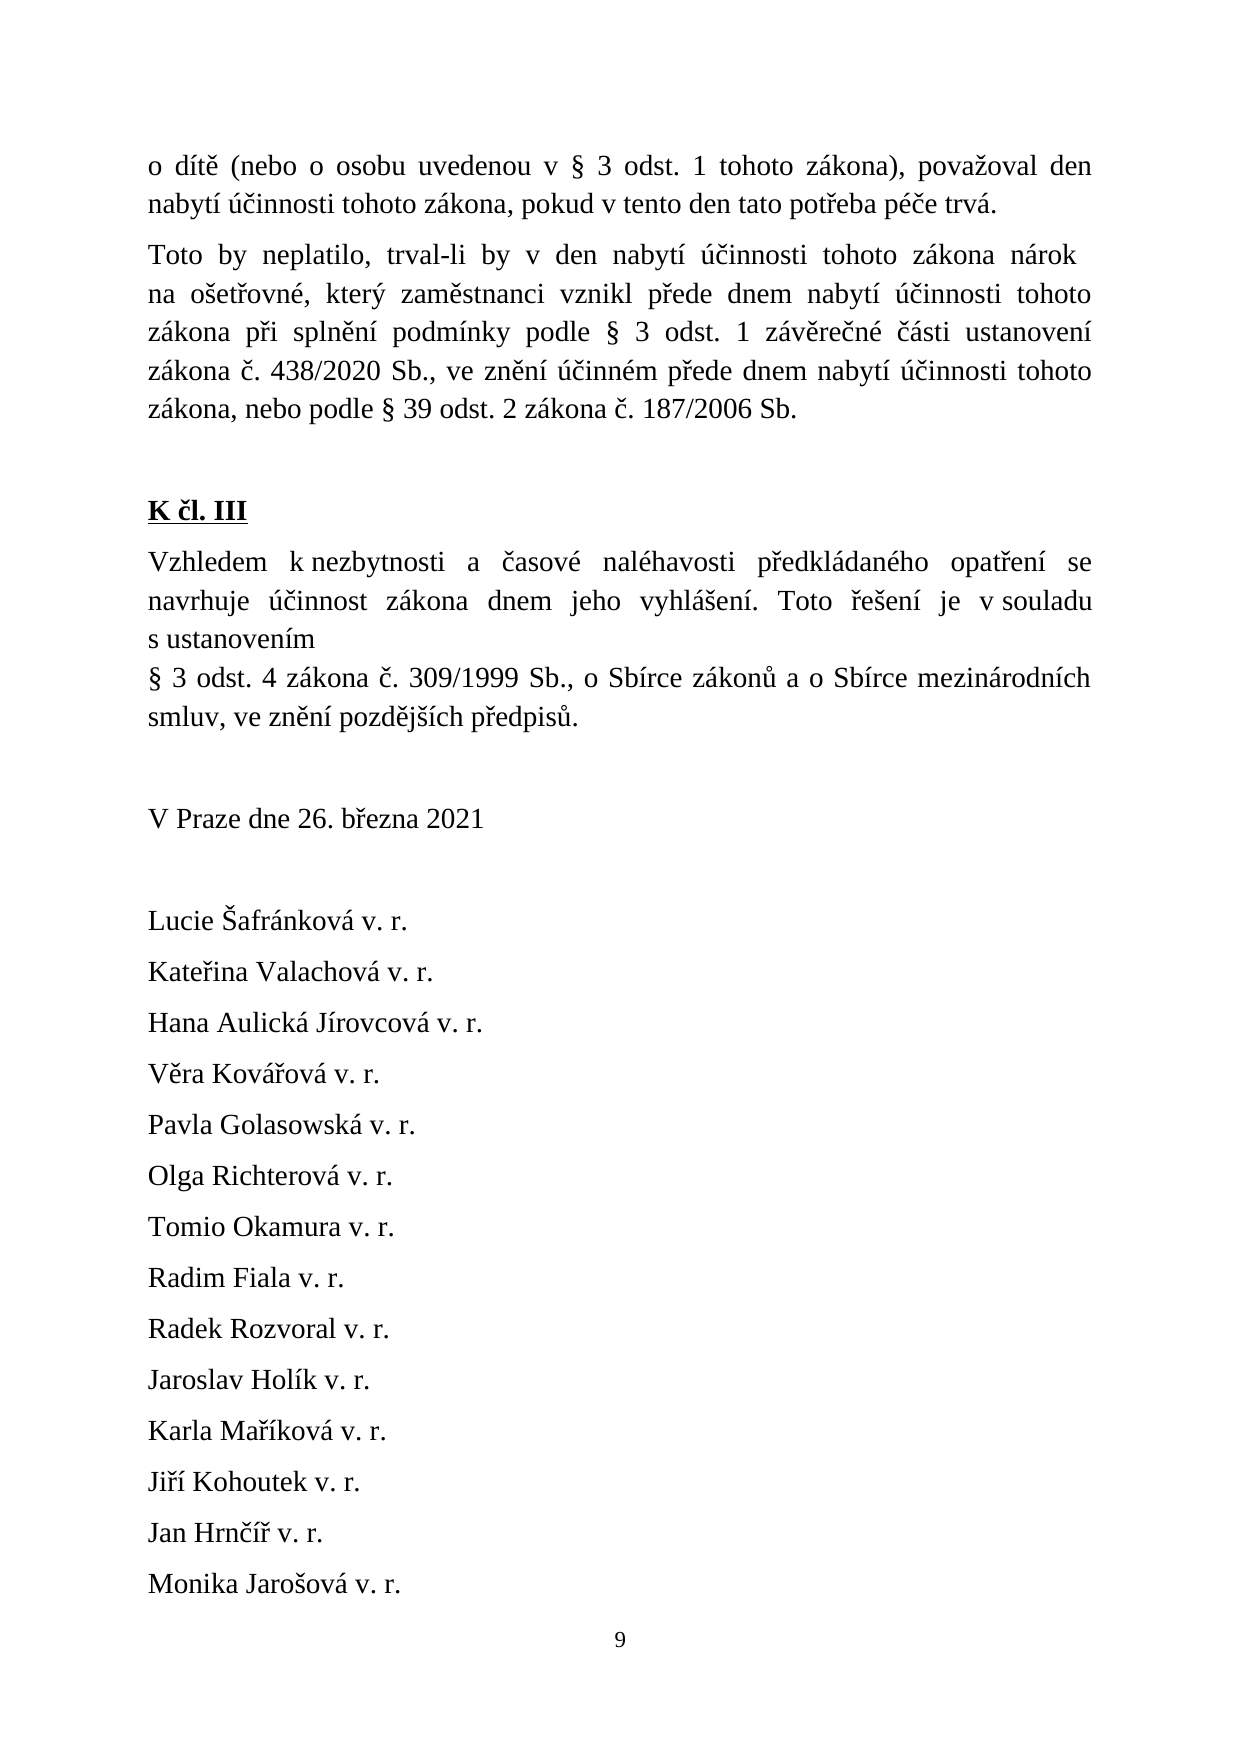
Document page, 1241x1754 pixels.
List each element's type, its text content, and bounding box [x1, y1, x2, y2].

text Lucie Šafránková v. r. [148, 903, 1093, 936]
text Karla Maříková v. r. [148, 1413, 1093, 1447]
text Olga Richterová v. r. [148, 1158, 1093, 1192]
text Radim Fiala v. r. [148, 1260, 1093, 1294]
text Monika Jarošová v. r. [148, 1566, 1093, 1600]
text Hana Aulická Jírovcová v. r. [148, 1005, 1093, 1038]
text Jan Hrnčíř v. r. [148, 1515, 1093, 1549]
text Radek Rozvoral v. r. [148, 1311, 1093, 1345]
text Toto by neplatilo, trval-li by v den nabytí účinnosti tohoto zákona nárok na ošetřovné, který zaměstnanci vznikl přede dnem nabytí účinnosti tohoto zákona při splnění podmínky podle § 3 odst. 1 závěrečné části ustanovení zákona č. 438/2020 Sb., ve znění účinném přede dnem nabytí účinnosti tohoto zákona, nebo podle § 39 odst. 2 zákona č. 187/2006 Sb. [148, 237, 1093, 425]
text Vzhledem k nezbytnosti a časové naléhavosti předkládaného opatření se navrhuje účinnost zákona dnem jeho vyhlášení. Toto řešení je v souladu s ustanovením § 3 odst. 4 zákona č. 309/1999 Sb., o Sbírce zákonů a o Sbírce mezinárodních smluv, ve znění pozdějších předpisů. [148, 544, 1093, 732]
text Jiří Kohoutek v. r. [148, 1464, 1093, 1498]
text Pavla Golasowská v. r. [148, 1107, 1093, 1141]
text Kateřina Valachová v. r. [148, 954, 1093, 987]
text Jaroslav Holík v. r. [148, 1362, 1093, 1396]
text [148, 148, 1093, 220]
text Věra Kovářová v. r. [148, 1056, 1093, 1089]
text K čl. III [148, 493, 1093, 527]
text Tomio Okamura v. r. [148, 1209, 1093, 1243]
text V Praze dne 26. března 2021 [148, 801, 1093, 834]
